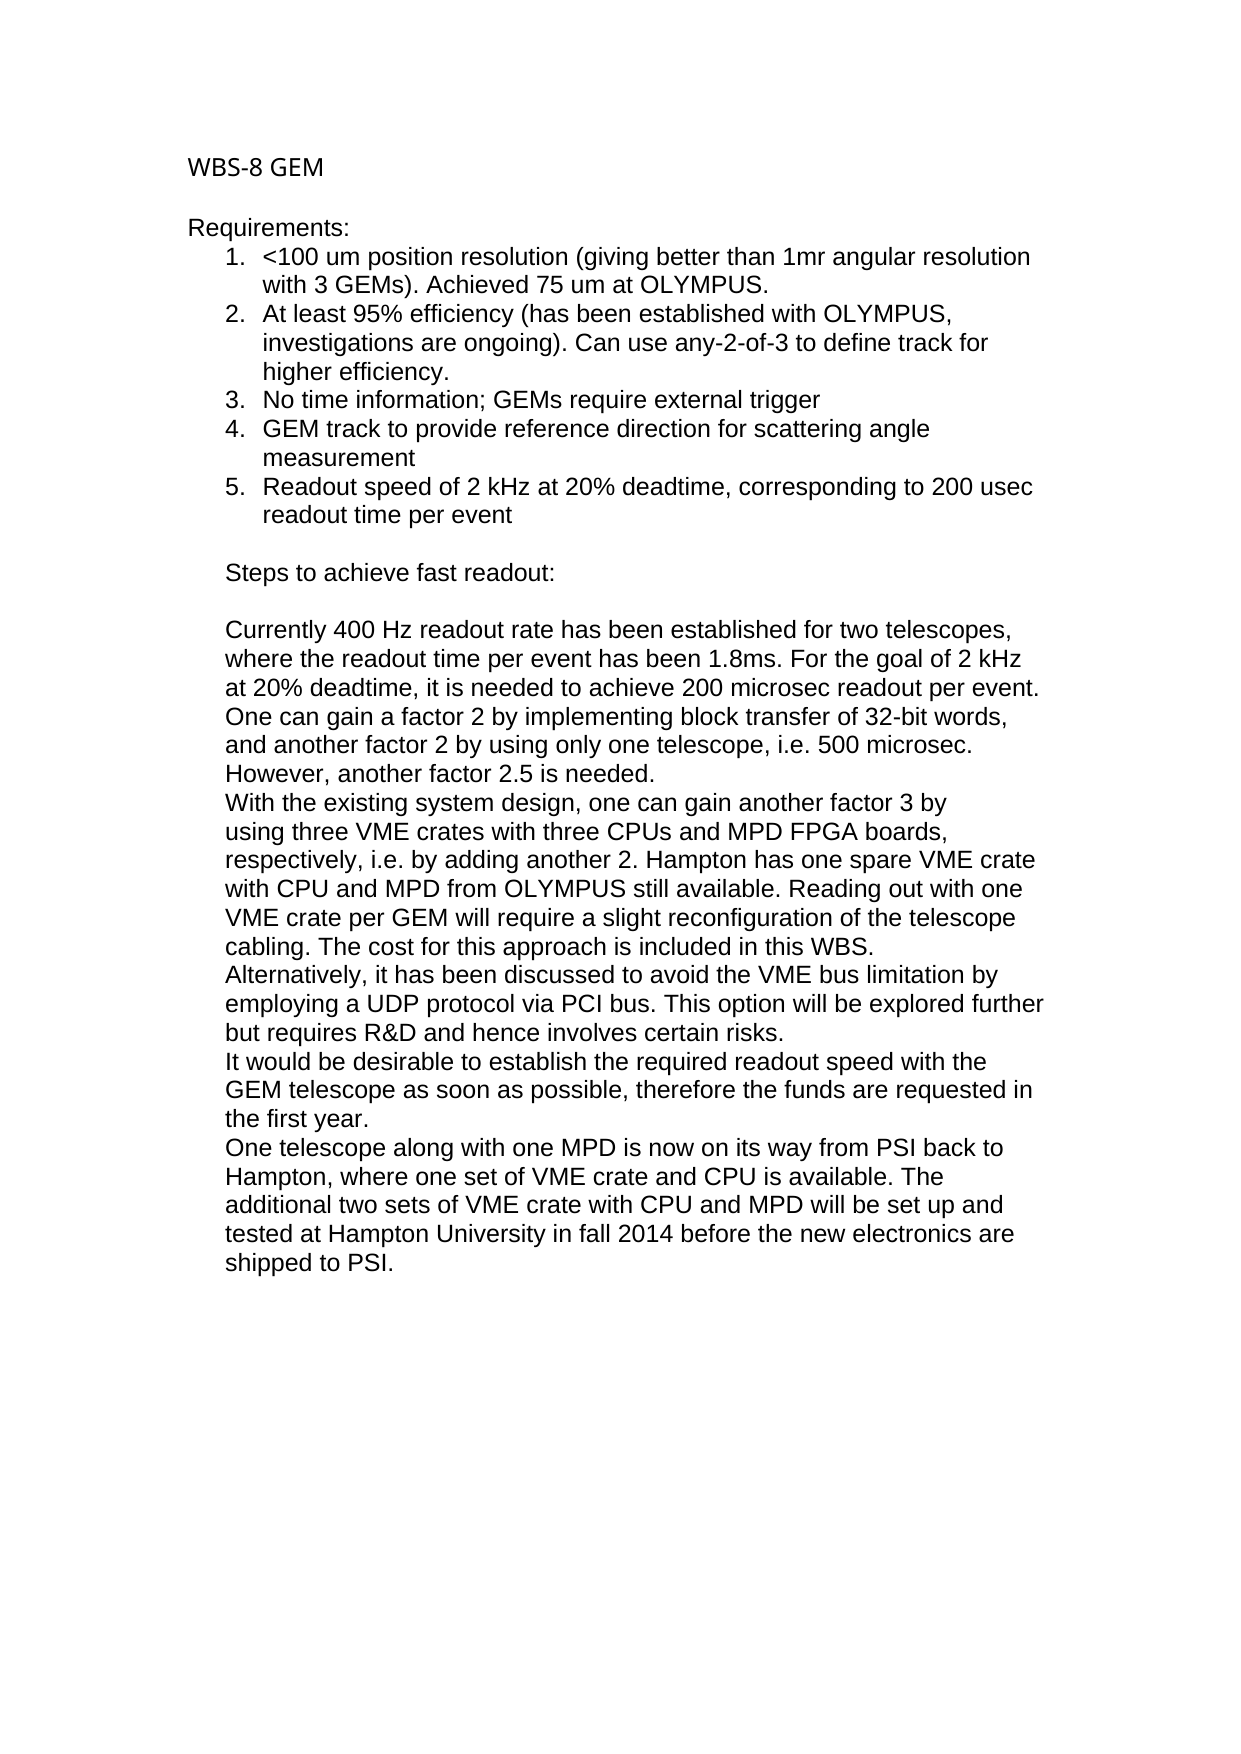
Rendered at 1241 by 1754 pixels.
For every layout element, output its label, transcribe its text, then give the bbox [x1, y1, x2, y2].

list the first year. [225, 1104, 1053, 1133]
list It would be desirable to establish the required readout speed with the [225, 1047, 1053, 1075]
list GEM telescope as soon as possible, therefore the funds are requested in [225, 1075, 1053, 1104]
list At least 95% efficiency (has been established with OLYMPUS, investigations are ongoing). Can use any-2-of-3 to define track for higher efficiency. [225, 299, 1053, 385]
list cabling. The cost for this approach is included in this WBS. [225, 932, 1053, 960]
list GEM track to provide reference direction for scattering angle measurement [225, 414, 1053, 472]
list Currently 400 Hz readout rate has been established for two telescopes, [225, 615, 1053, 644]
list Steps to achieve fast readout: [225, 558, 1053, 587]
list <100 um position resolution (giving better than 1mr angular resolution with 3 GEMs). Achieved 75 um at OLYMPUS. [225, 242, 1053, 299]
list Readout speed of 2 kHz at 20% deadtime, corresponding to 200 usec readout time per event [225, 472, 1053, 529]
list where the readout time per event has been 1.8ms. For the goal of 2 kHz [225, 644, 1053, 673]
list However, another factor 2.5 is needed. [225, 759, 1053, 788]
list at 20% deadtime, it is needed to achieve 200 microsec readout per event. [225, 673, 1053, 702]
list using three VME crates with three CPUs and MPD FPGA boards, [225, 817, 1053, 845]
list One telescope along with one MPD is now on its way from PSI back to Hampton, where one set of VME crate and CPU is available. The additional two sets of VME crate with CPU and MPD will be set up and tested at Hampton University in fall 2014 before the new electronics are shipped to PSI. [225, 1133, 1053, 1277]
list With the existing system design, one can gain another factor 3 by [225, 788, 1053, 817]
text WBS-8 GEM [187, 150, 1053, 184]
list and another factor 2 by using only one telescope, i.e. 500 microsec. [225, 730, 1053, 759]
list Alternatively, it has been discussed to avoid the VME bus limitation by employing a UDP protocol via PCI bus. This option will be explored further but requires R&D and hence involves certain risks. [225, 960, 1053, 1047]
list One can gain a factor 2 by implementing block transfer of 32-bit words, [225, 702, 1053, 730]
list respectively, i.e. by adding another 2. Hampton has one spare VME crate with CPU and MPD from OLYMPUS still available. Reading out with one VME crate per GEM will require a slight reconfiguration of the telescope [225, 845, 1053, 932]
list No time information; GEMs require external trigger [225, 385, 1053, 414]
text Requirements: [187, 213, 1053, 242]
